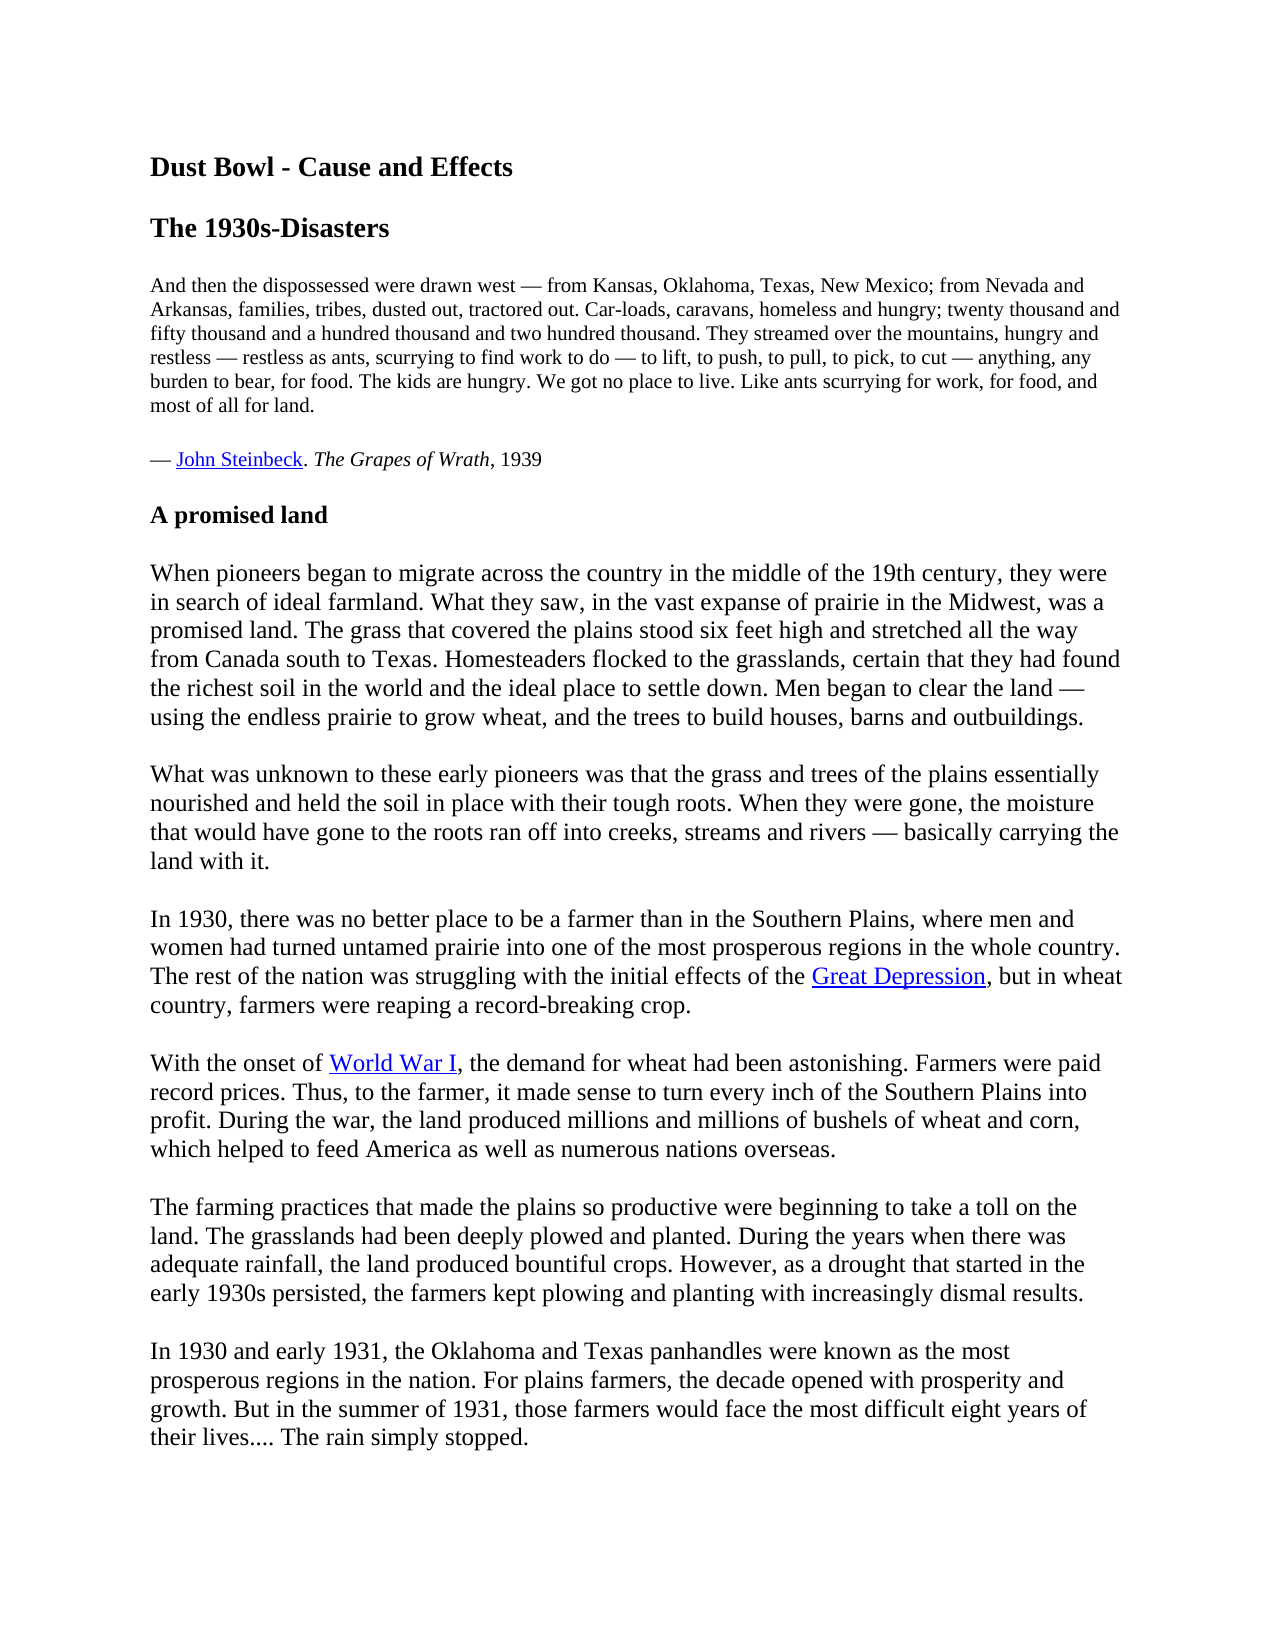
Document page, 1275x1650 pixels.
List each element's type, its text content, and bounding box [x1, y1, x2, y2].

text — John Steinbeck. The Grapes of Wrath, 1939 [150, 447, 1125, 471]
text The farming practices that made the plains so productive were beginning to take a toll on the land. The grasslands had been deeply plowed and planted. During the years when there was adequate rainfall, the land produced bountiful crops. However, as a drought that started in the early 1930s persisted, the farmers kept plowing and planting with increasingly dismal results. [150, 1192, 1125, 1307]
text And then the dispossessed were drawn west — from Kansas, Oklahoma, Texas, New Mexico; from Nevada and Arkansas, families, tribes, dusted out, tractored out. Car-loads, caravans, homeless and hungry; twenty thousand and fifty thousand and a hundred thousand and two hundred thousand. They streamed over the mountains, hungry and restless — restless as ants, scurrying to find work to do — to lift, to push, to pull, to pick, to cut — anything, any burden to bear, for food. The kids are hungry. We got no place to live. Like ants scurrying for work, for food, and most of all for land. [150, 273, 1125, 417]
text A promised land [150, 500, 1125, 529]
text The 1930s-Disasters [150, 212, 1125, 244]
text In 1930 and early 1931, the Oklahoma and Texas panhandles were known as the most prosperous regions in the nation. For plains farmers, the decade opened with prosperity and growth. But in the summer of 1931, those farmers would face the most difficult eight years of their lives.... The rain simply stopped. [150, 1336, 1125, 1451]
text What was unknown to these early pioneers was that the grass and trees of the plains essentially nourished and held the soil in place with their tough roots. When they were gone, the moisture that would have gone to the roots ran off into creeks, streams and rivers — basically carrying the land with it. [150, 759, 1125, 874]
text With the onset of World War I, the demand for wheat had been astonishing. Farmers were paid record prices. Thus, to the farmer, it made sense to turn every inch of the Southern Plains into profit. During the war, the land produced millions and millions of bushels of wheat and corn, which helped to feed America as well as numerous nations overseas. [150, 1048, 1125, 1163]
text In 1930, there was no better place to be a farmer than in the Southern Plains, where men and women had turned untamed prairie into one of the most prosperous regions in the whole country. The rest of the nation was struggling with the initial effects of the Great Depression, but in wheat country, farmers were reaping a record-breaking crop. [150, 904, 1125, 1019]
text When pioneers began to migrate across the country in the middle of the 19th century, they were in search of ideal farmland. What they saw, in the vast expanse of prairie in the Midwest, was a promised land. The grass that covered the plains stood six feet high and stretched all the way from Canada south to Texas. Homesteaders flocked to the grasslands, certain that they had found the richest soil in the world and the ideal place to settle down. Men began to clear the land — using the endless prairie to grow wheat, and the trees to build houses, barns and outbuildings. [150, 558, 1125, 730]
text Dust Bowl - Cause and Effects [150, 150, 1125, 182]
